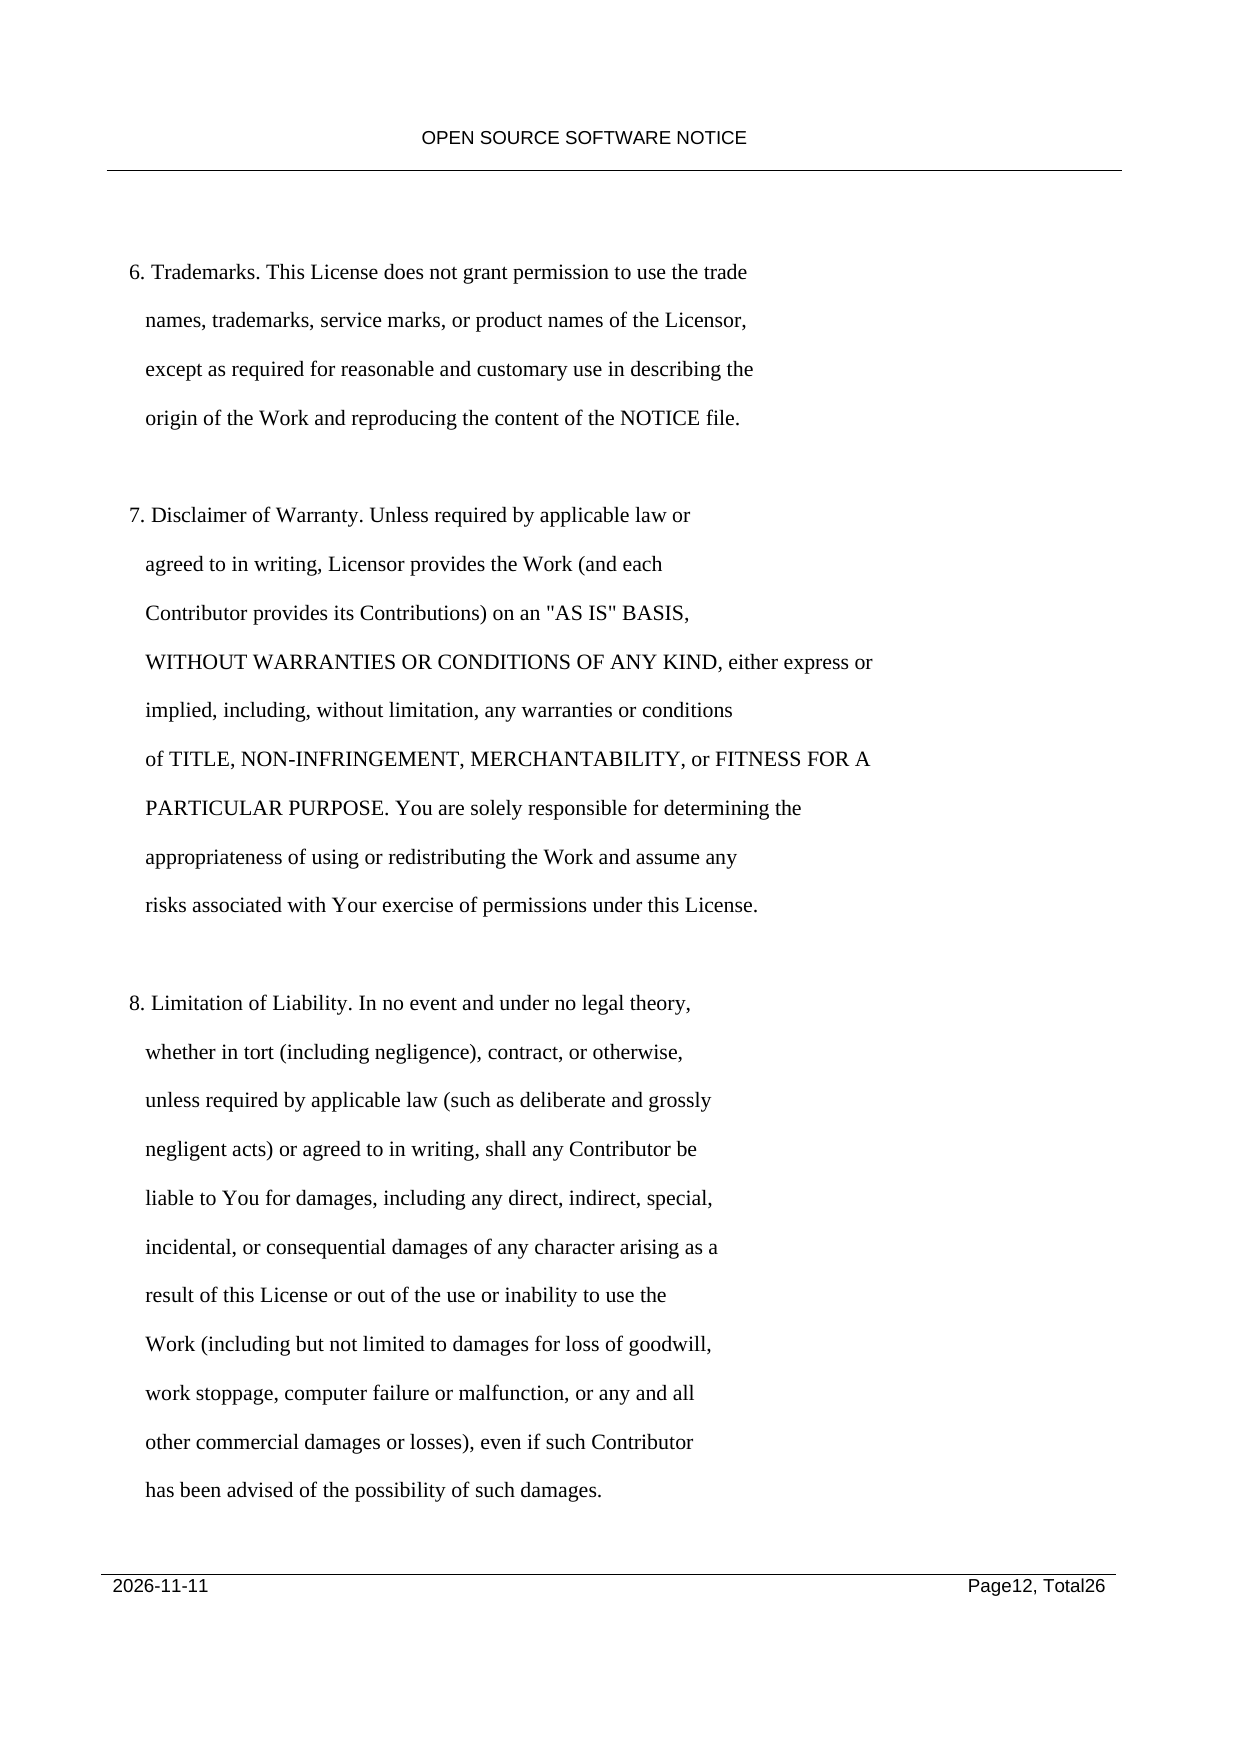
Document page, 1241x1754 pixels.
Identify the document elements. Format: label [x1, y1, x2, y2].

text [112, 206, 1128, 1506]
